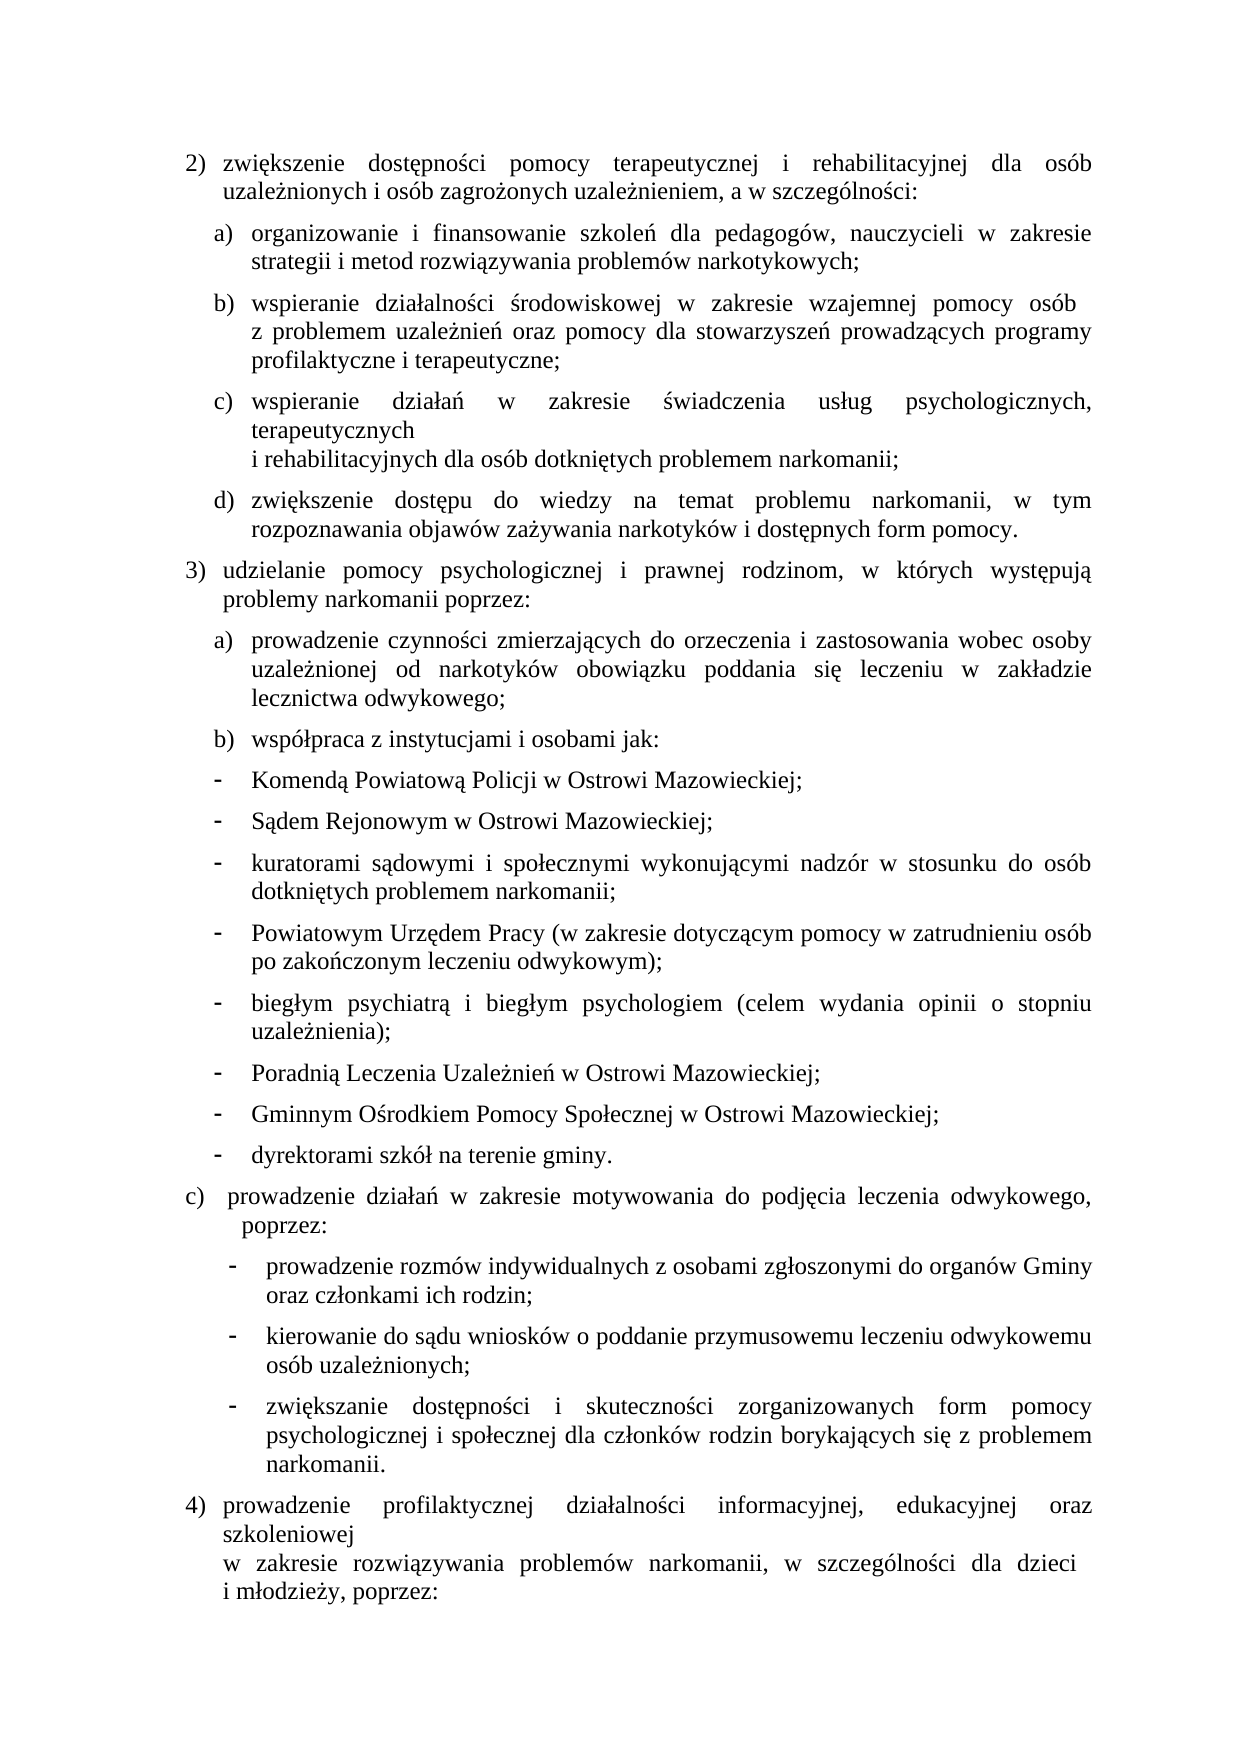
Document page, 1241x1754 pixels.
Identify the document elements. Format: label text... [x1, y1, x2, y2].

list udzielanie pomocy psychologicznej i prawnej rodzinom, w których występują problemy narkomanii poprzez: [185, 555, 1093, 613]
list wspieranie działalności środowiskowej w zakresie wzajemnej pomocy osób z problemem uzależnień oraz pomocy dla stowarzyszeń prowadzących programy profilaktyczne i terapeutyczne; [213, 288, 1093, 374]
list dyrektorami szkół na terenie gminy. [213, 1140, 1093, 1169]
list współpraca z instytucjami i osobami jak: [213, 724, 1093, 753]
text c) prowadzenie działań w zakresie motywowania do podjęcia leczenia odwykowego, poprzez: [185, 1181, 1093, 1239]
list zwiększenie dostępu do wiedzy na temat problemu narkomanii, w tym rozpoznawania objawów zażywania narkotyków i dostępnych form pomocy. [213, 485, 1093, 543]
list Powiatowym Urzędem Pracy (w zakresie dotyczącym pomocy w zatrudnieniu osób po zakończonym leczeniu odwykowym); [213, 918, 1093, 975]
list kuratorami sądowymi i społecznymi wykonującymi nadzór w stosunku do osób dotkniętych problemem narkomanii; [213, 848, 1093, 905]
list zwiększanie dostępności i skuteczności zorganizowanych form pomocy psychologicznej i społecznej dla członków rodzin borykających się z problemem narkomanii. [228, 1391, 1093, 1478]
list Gminnym Ośrodkiem Pomocy Społecznej w Ostrowi Mazowieckiej; [213, 1099, 1093, 1128]
list prowadzenie rozmów indywidualnych z osobami zgłoszonymi do organów Gminy oraz członkami ich rodzin; [228, 1251, 1093, 1309]
list kierowanie do sądu wniosków o poddanie przymusowemu leczeniu odwykowemu osób uzależnionych; [228, 1321, 1093, 1379]
list prowadzenie profilaktycznej działalności informacyjnej, edukacyjnej oraz szkoleniowej w zakresie rozwiązywania problemów narkomanii, w szczególności dla dzieci i młodzieży, poprzez: [185, 1490, 1093, 1605]
list wspieranie działań w zakresie świadczenia usług psychologicznych, terapeutycznych i rehabilitacyjnych dla osób dotkniętych problemem narkomanii; [213, 386, 1093, 473]
list biegłym psychiatrą i biegłym psychologiem (celem wydania opinii o stopniu uzależnienia); [213, 988, 1093, 1045]
list Komendą Powiatową Policji w Ostrowi Mazowieckiej; [213, 765, 1093, 794]
list prowadzenie czynności zmierzających do orzeczenia i zastosowania wobec osoby uzależnionej od narkotyków obowiązku poddania się leczeniu w zakładzie lecznictwa odwykowego; [213, 625, 1093, 711]
list organizowanie i finansowanie szkoleń dla pedagogów, nauczycieli w zakresie strategii i metod rozwiązywania problemów narkotykowych; [213, 218, 1093, 275]
list zwiększenie dostępności pomocy terapeutycznej i rehabilitacyjnej dla osób uzależnionych i osób zagrożonych uzależnieniem, a w szczególności: [185, 148, 1093, 205]
list Poradnią Leczenia Uzależnień w Ostrowi Mazowieckiej; [213, 1058, 1093, 1086]
list Sądem Rejonowym w Ostrowi Mazowieckiej; [213, 806, 1093, 835]
